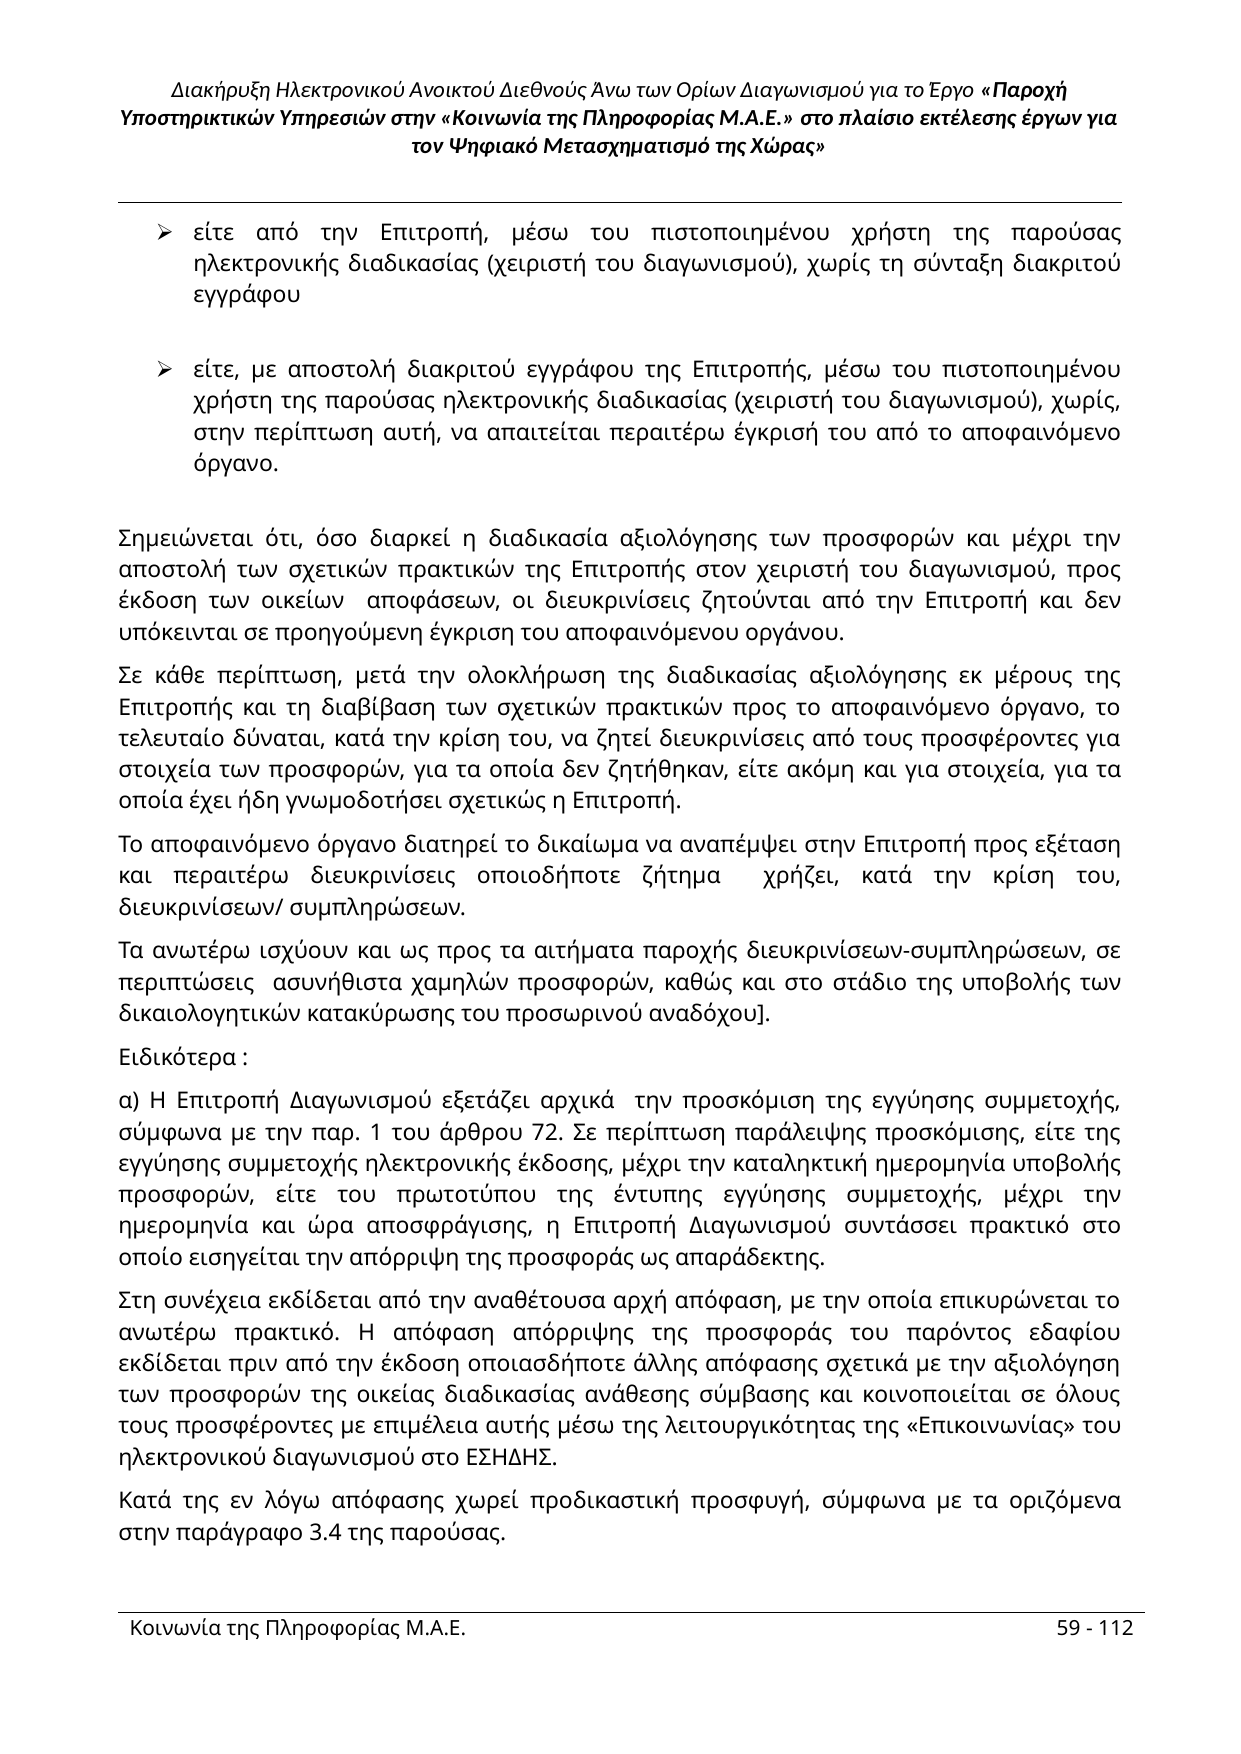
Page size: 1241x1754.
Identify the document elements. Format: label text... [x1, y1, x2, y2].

text Στη συνέχεια εκδίδεται από την αναθέτουσα αρχή απόφαση, με την οποία επικυρώνεται το ανωτέρω πρακτικό. Η απόφαση απόρριψης της προσφοράς του παρόντος εδαφίου εκδίδεται πριν από την έκδοση οποιασδήποτε άλλης απόφασης σχετικά με την αξιολόγηση των προσφορών της οικείας διαδικασίας ανάθεσης σύμβασης και κοινοποιείται σε όλους τους προσφέροντες με επιμέλεια αυτής μέσω της λειτουργικότητας της «Επικοινωνίας» του ηλεκτρονικού διαγωνισμού στο ΕΣΗΔΗΣ. [118, 1284, 1122, 1472]
list είτε, με αποστολή διακριτού εγγράφου της Επιτροπής, μέσω του πιστοποιημένου χρήστη της παρούσας ηλεκτρονικής διαδικασίας (χειριστή του διαγωνισμού), χωρίς, στην περίπτωση αυτή, να απαιτείται περαιτέρω έγκρισή του από το αποφαινόμενο όργανο. [156, 353, 1122, 478]
text Το αποφαινόμενο όργανο διατηρεί το δικαίωμα να αναπέμψει στην Επιτροπή προς εξέταση και περαιτέρω διευκρινίσεις οποιοδήποτε ζήτημα χρήζει, κατά την κρίση του, διευκρινίσεων/ συμπληρώσεων. [118, 828, 1122, 922]
text Σημειώνεται ότι, όσο διαρκεί η διαδικασία αξιολόγησης των προσφορών και μέχρι την αποστολή των σχετικών πρακτικών της Επιτροπής στον χειριστή του διαγωνισμού, προς έκδοση των οικείων αποφάσεων, οι διευκρινίσεις ζητούνται από την Επιτροπή και δεν υπόκεινται σε προηγούμενη έγκριση του αποφαινόμενου οργάνου. [118, 522, 1122, 647]
text Ειδικότερα : [118, 1041, 1122, 1072]
text Κατά της εν λόγω απόφασης χωρεί προδικαστική προσφυγή, σύμφωνα με τα οριζόμενα στην παράγραφο 3.4 της παρούσας. [118, 1484, 1122, 1547]
text α) Η Επιτροπή Διαγωνισμού εξετάζει αρχικά την προσκόμιση της εγγύησης συμμετοχής, σύμφωνα με την παρ. 1 του άρθρου 72. Σε περίπτωση παράλειψης προσκόμισης, είτε της εγγύησης συμμετοχής ηλεκτρονικής έκδοσης, μέχρι την καταληκτική ημερομηνία υποβολής προσφορών, είτε του πρωτοτύπου της έντυπης εγγύησης συμμετοχής, μέχρι την ημερομηνία και ώρα αποσφράγισης, η Επιτροπή Διαγωνισμού συντάσσει πρακτικό στο οποίο εισηγείται την απόρριψη της προσφοράς ως απαράδεκτης. [118, 1084, 1122, 1272]
text Τα ανωτέρω ισχύουν και ως προς τα αιτήματα παροχής διευκρινίσεων-συμπληρώσεων, σε περιπτώσεις ασυνήθιστα χαμηλών προσφορών, καθώς και στο στάδιο της υποβολής των δικαιολογητικών κατακύρωσης του προσωρινού αναδόχου]. [118, 934, 1122, 1028]
list είτε από την Επιτροπή, μέσω του πιστοποιημένου χρήστη της παρούσας ηλεκτρονικής διαδικασίας (χειριστή του διαγωνισμού), χωρίς τη σύνταξη διακριτού εγγράφου [156, 216, 1122, 309]
text Σε κάθε περίπτωση, μετά την ολοκλήρωση της διαδικασίας αξιολόγησης εκ μέρους της Επιτροπής και τη διαβίβαση των σχετικών πρακτικών προς το αποφαινόμενο όργανο, το τελευταίο δύναται, κατά την κρίση του, να ζητεί διευκρινίσεις από τους προσφέροντες για στοιχεία των προσφορών, για τα οποία δεν ζητήθηκαν, είτε ακόμη και για στοιχεία, για τα οποία έχει ήδη γνωμοδοτήσει σχετικώς η Επιτροπή. [118, 659, 1122, 816]
